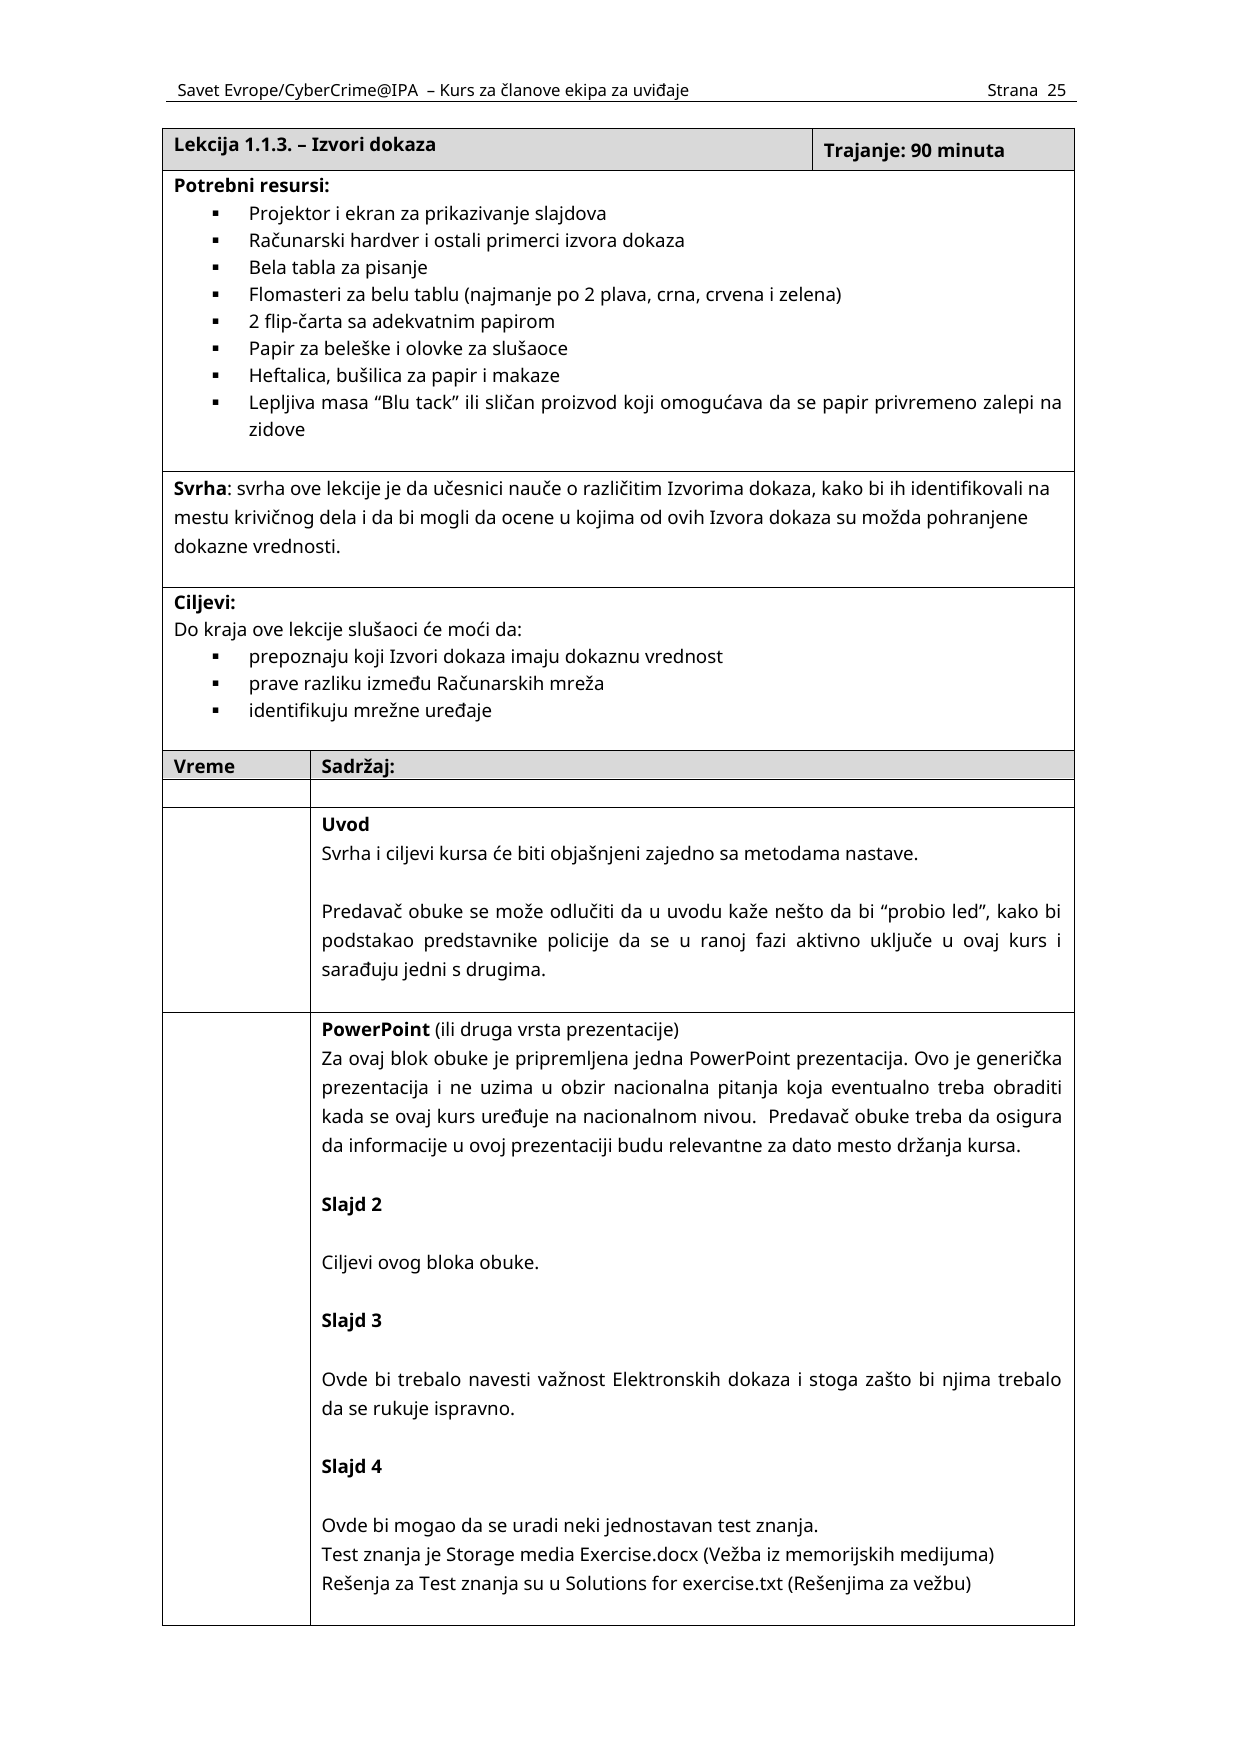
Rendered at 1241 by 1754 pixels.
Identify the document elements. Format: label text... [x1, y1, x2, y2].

table_cell Potrebni resursi: Projektor i ekran za prikazivanje slajdova Računarski hardver i ostali primerci izvora dokaza Bela tabla za pisanje Flomasteri za belu tablu (najmanje po 2 plava, crna, crvena i zelena) 2 flip-čarta sa adekvatnim papirom Papir za beleške i olovke za slušaoce Heftalica, bušilica za papir i makaze Lepljiva masa “Blu tack” ili sličan proizvod koji omogućava da se papir privremeno zalepi na zidove [163, 171, 1074, 471]
table_cell Svrha: svrha ove lekcije je da učesnici nauče o različitim Izvorima dokaza, kako bi ih identifikovali na mestu krivičnog dela i da bi mogli da ocene u kojima od ovih Izvora dokaza su možda pohranjene dokazne vrednosti. [163, 472, 1074, 587]
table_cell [311, 1013, 1074, 1625]
table_cell Uvod Svrha i ciljevi kursa će biti objašnjeni zajedno sa metodama nastave. Predavač obuke se može odlučiti da u uvodu kaže nešto da bi “probio led”, kako bi podstakao predstavnike policije da se u ranoj fazi aktivno uključe u ovaj kurs i sarađuju jedni s drugima. [311, 808, 1074, 1012]
table_header Lekcija 1.1.3. – Izvori dokaza [163, 129, 812, 170]
table_cell [163, 1013, 310, 1625]
table_cell [311, 780, 1074, 807]
table_cell [163, 780, 310, 807]
table_cell Ciljevi: Do kraja ove lekcije slušaoci će moći da: prepoznaju koji Izvori dokaza imaju dokaznu vrednost prave razliku između Računarskih mreža identifikuju mrežne uređaje [163, 588, 1074, 750]
table_cell Sadržaj: [311, 751, 1074, 778]
table_cell Vreme [163, 751, 310, 778]
table_cell [163, 808, 310, 1012]
table_header Trajanje: 90 minuta [813, 129, 1074, 170]
